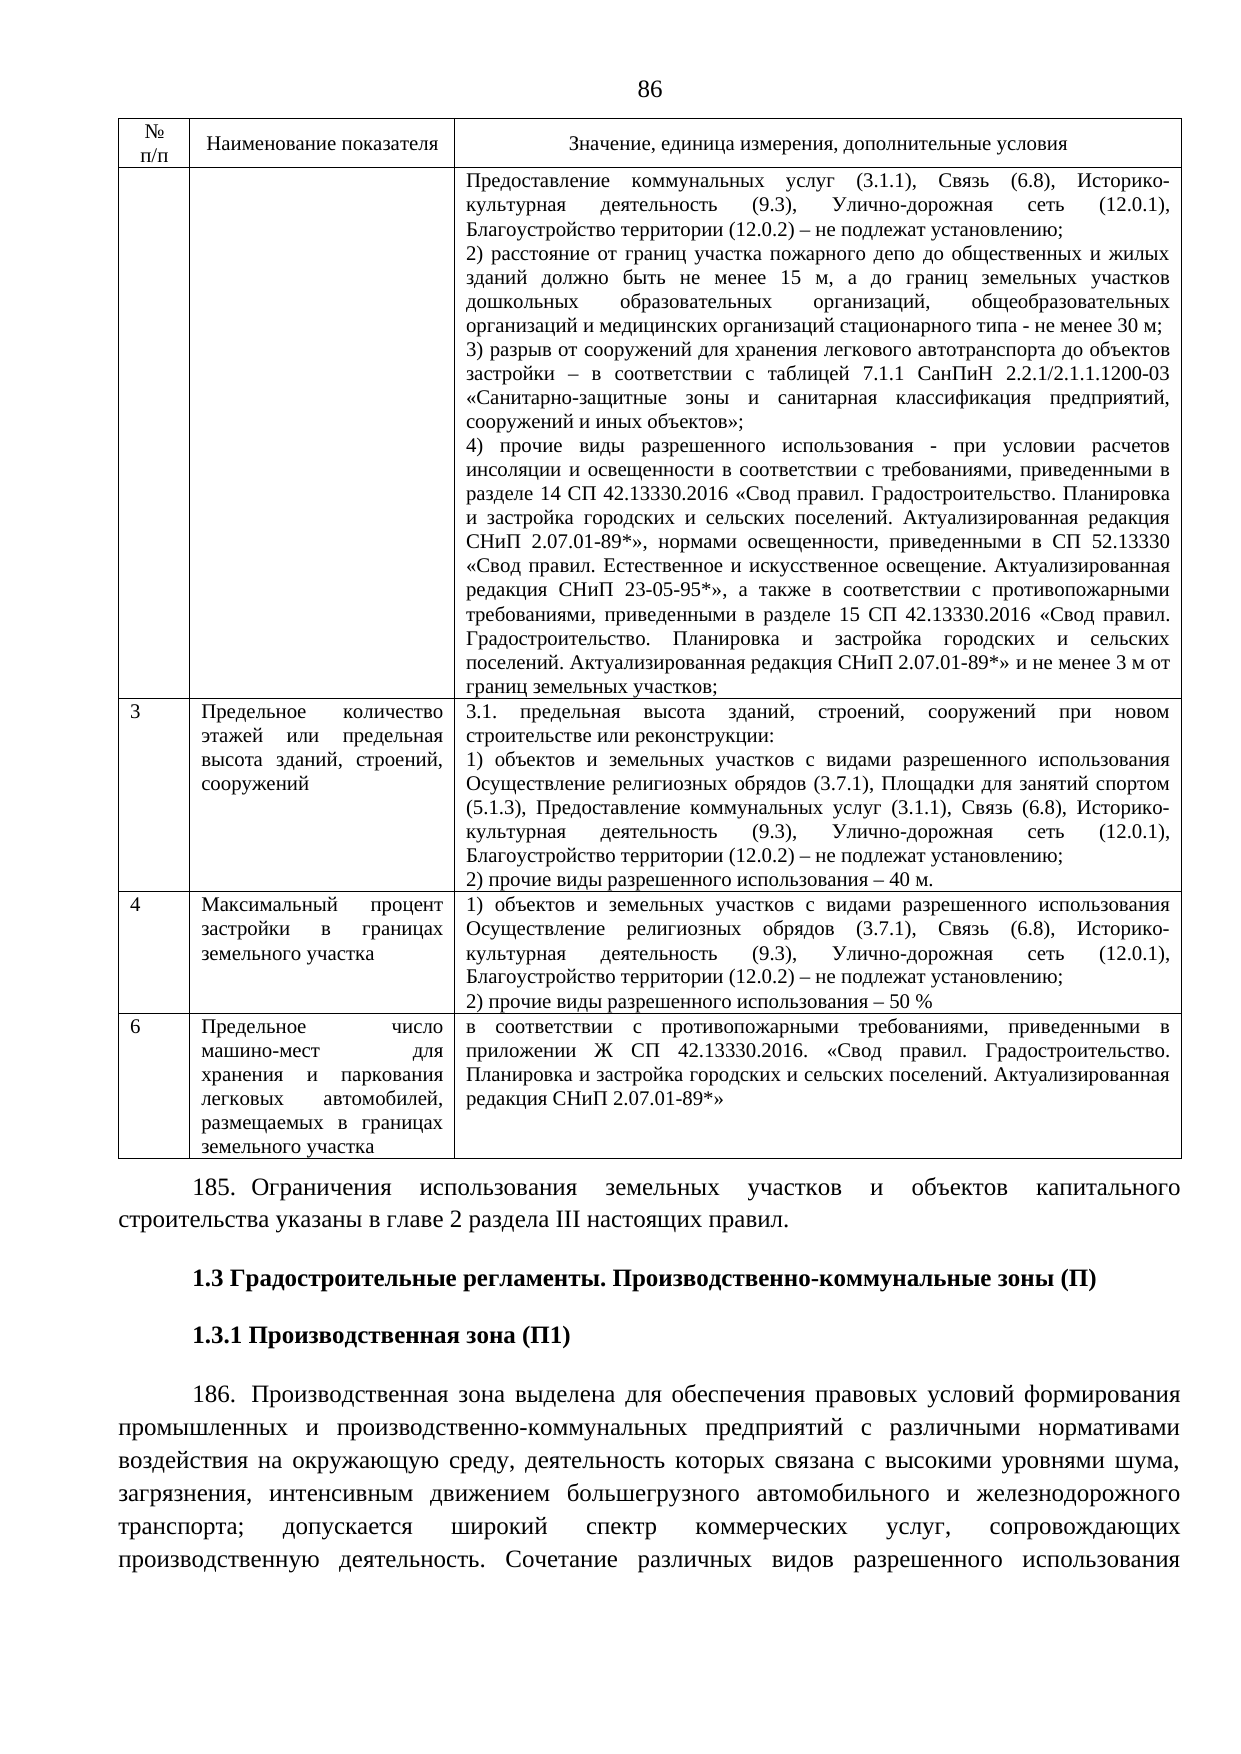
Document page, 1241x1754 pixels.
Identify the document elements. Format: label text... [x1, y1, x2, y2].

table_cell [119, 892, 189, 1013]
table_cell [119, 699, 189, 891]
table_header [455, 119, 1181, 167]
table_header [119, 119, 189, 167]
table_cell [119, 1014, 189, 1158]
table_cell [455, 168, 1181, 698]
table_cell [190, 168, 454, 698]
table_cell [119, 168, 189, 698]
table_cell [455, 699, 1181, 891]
list Ограничения использования земельных участков и объектов капитального строительства указаны в главе 2 раздела III настоящих правил. [118, 1172, 1181, 1233]
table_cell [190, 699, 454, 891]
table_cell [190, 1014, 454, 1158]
subtitle 1.3.1 Производственная зона (П1) [118, 1321, 1181, 1349]
subtitle 1.3 Градостроительные регламенты. Производственно-коммунальные зоны (П) [118, 1263, 1181, 1291]
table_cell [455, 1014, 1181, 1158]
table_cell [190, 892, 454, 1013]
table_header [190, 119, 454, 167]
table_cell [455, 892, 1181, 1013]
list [118, 1379, 1181, 1572]
